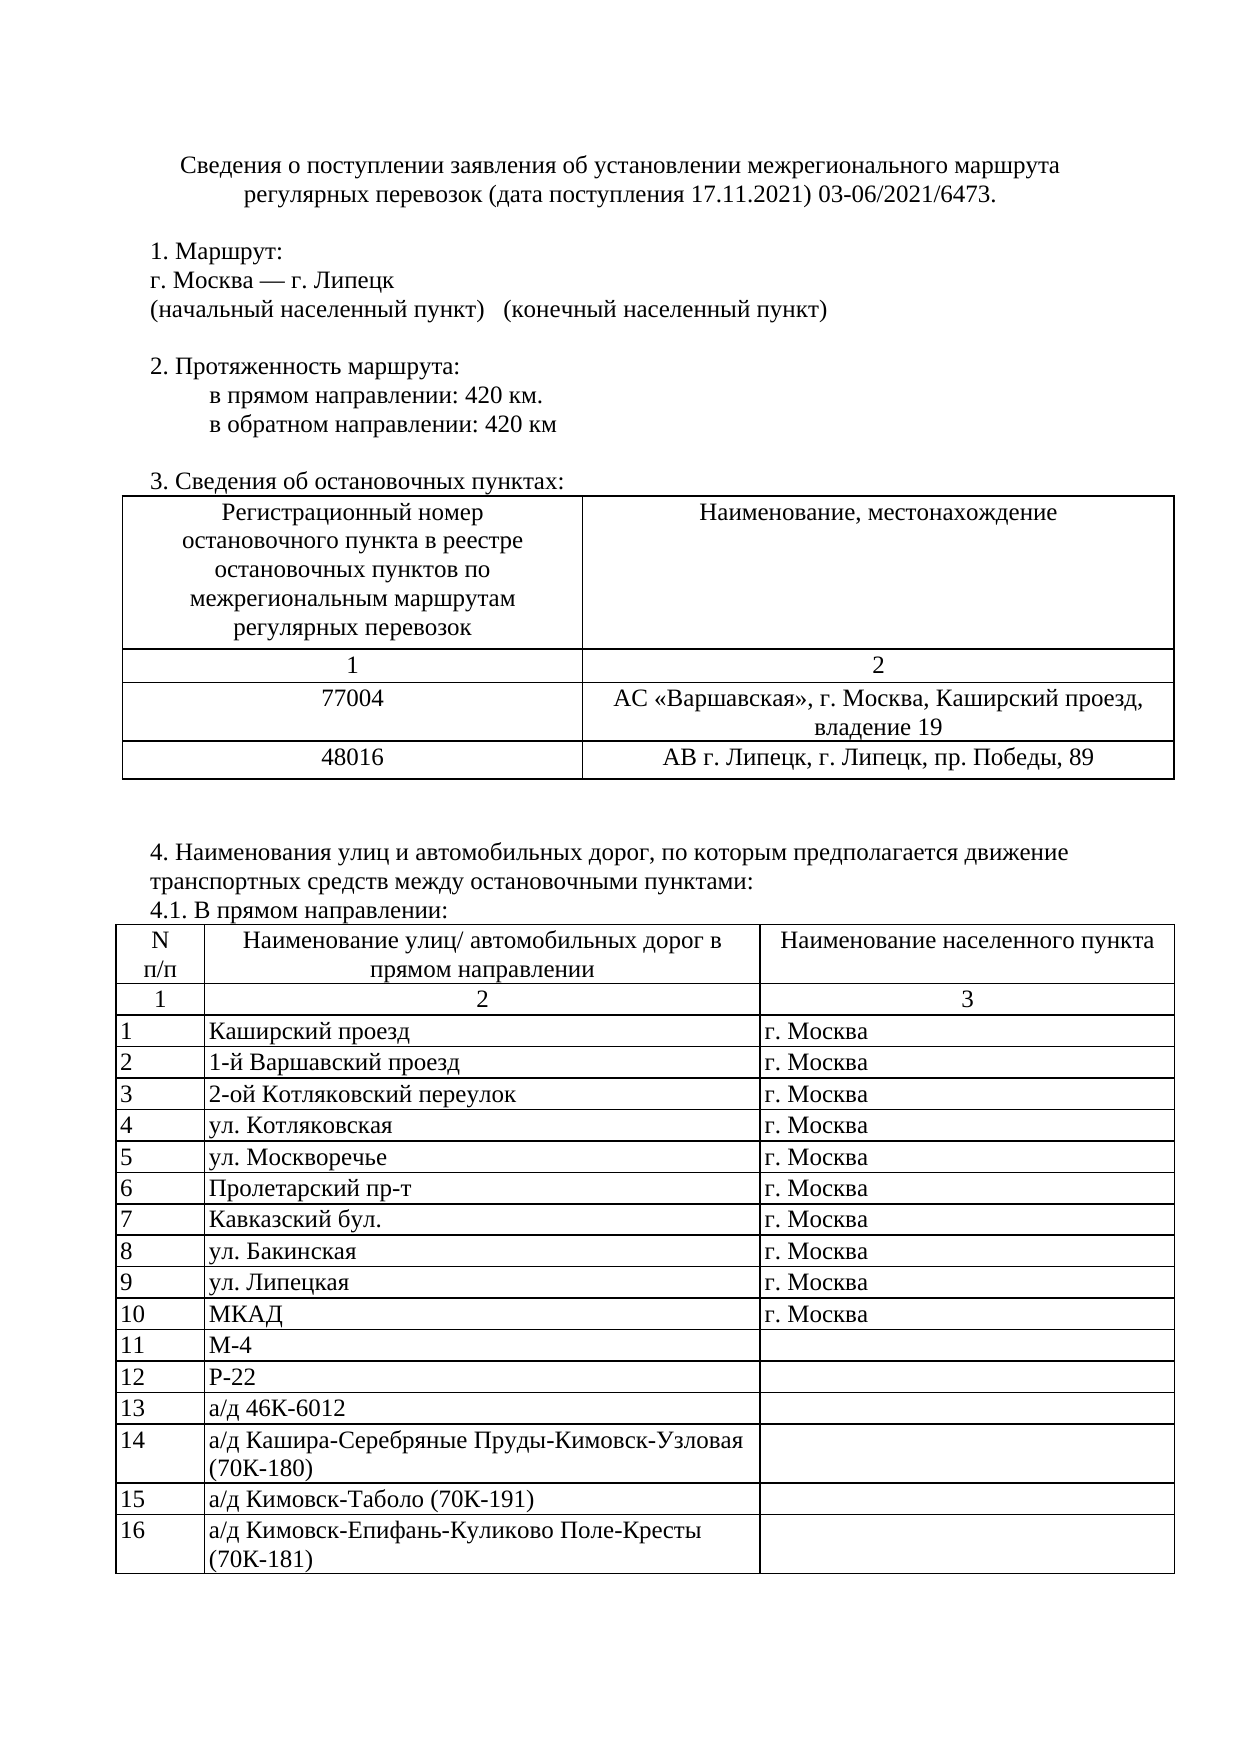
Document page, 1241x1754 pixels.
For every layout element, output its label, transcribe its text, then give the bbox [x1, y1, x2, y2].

table_cell ул. Липецкая [205, 1267, 759, 1297]
table_cell [761, 1362, 1174, 1392]
table_cell г. Москва [761, 1173, 1174, 1203]
table_cell 5 [117, 1142, 204, 1171]
table_header N п/п [117, 925, 204, 983]
table_cell 3 [761, 984, 1174, 1014]
table_cell Р-22 [205, 1362, 759, 1392]
table_cell а/д 46К-6012 [205, 1393, 759, 1423]
table_cell 3 [117, 1079, 204, 1108]
table_header Наименование улиц/ автомобильных дорог в прямом направлении [205, 925, 759, 983]
text 4. Наименования улиц и автомобильных дорог, по которым предполагается движение транспортных средств между остановочными пунктами: [150, 837, 1090, 895]
table_header Наименование населенного пункта [761, 925, 1174, 983]
table_cell 2 [205, 984, 759, 1014]
table_cell ул. Бакинская [205, 1236, 759, 1266]
table_cell 8 [117, 1236, 204, 1266]
text 1. Маршрут: [150, 236, 1090, 265]
table_cell а/д Кимовск-Епифань-Куликово Поле-Кресты (70К-181) [205, 1515, 759, 1573]
table_cell г. Москва [761, 1205, 1174, 1234]
table_cell Пролетарский пр-т [205, 1173, 759, 1203]
table_cell 15 [117, 1484, 204, 1514]
table_cell 2 [117, 1047, 204, 1077]
table_cell 16 [117, 1515, 204, 1573]
table_cell 48016 [123, 742, 582, 778]
table_cell 9 [117, 1267, 204, 1297]
table_cell г. Москва [761, 1047, 1174, 1077]
text Сведения о поступлении заявления об установлении межрегионального маршрута регулярных перевозок (дата поступления 17.11.2021) 03-06/2021/6473. [150, 150, 1090, 207]
text в прямом направлении: 420 км. [150, 380, 1090, 409]
table_cell а/д Кашира-Серебряные Пруды-Кимовск-Узловая (70К-180) [205, 1425, 759, 1482]
table_cell Каширский проезд [205, 1016, 759, 1046]
table_cell Кавказский бул. [205, 1205, 759, 1234]
table_cell 77004 [123, 683, 582, 740]
table_cell г. Москва [761, 1110, 1174, 1140]
text г. Москва — г. Липецк [150, 265, 1090, 294]
table_cell г. Москва [761, 1236, 1174, 1266]
table_cell 1 [123, 650, 582, 681]
table_cell а/д Кимовск-Таболо (70К-191) [205, 1484, 759, 1514]
table_cell 1-й Варшавский проезд [205, 1047, 759, 1077]
table_cell [761, 1515, 1174, 1573]
text 2. Протяженность маршрута: [150, 351, 1090, 380]
table_cell 6 [117, 1173, 204, 1203]
table_cell 10 [117, 1299, 204, 1329]
table_cell ул. Котляковская [205, 1110, 759, 1140]
table_cell М-4 [205, 1330, 759, 1360]
table_cell 11 [117, 1330, 204, 1360]
table_cell МКАД [205, 1299, 759, 1329]
table_cell АС «Варшавская», г. Москва, Каширский проезд, владение 19 [583, 683, 1173, 740]
table_cell г. Москва [761, 1142, 1174, 1171]
table_cell 7 [117, 1205, 204, 1234]
table_header Наименование, местонахождение [583, 497, 1173, 648]
table_cell [761, 1393, 1174, 1423]
table_cell [761, 1484, 1174, 1514]
table_cell 14 [117, 1425, 204, 1482]
table_cell ул. Москворечье [205, 1142, 759, 1171]
table_cell г. Москва [761, 1267, 1174, 1297]
text 3. Сведения об остановочных пунктах: [150, 466, 1090, 495]
table_cell 2-ой Котляковский переулок [205, 1079, 759, 1108]
table_cell 12 [117, 1362, 204, 1392]
table_cell г. Москва [761, 1079, 1174, 1108]
text в обратном направлении: 420 км [150, 409, 1090, 437]
table_cell АВ г. Липецк, г. Липецк, пр. Победы, 89 [583, 742, 1173, 778]
table_cell [761, 1425, 1174, 1482]
table_cell 4 [117, 1110, 204, 1140]
text (начальный населенный пункт) (конечный населенный пункт) [150, 294, 1090, 322]
table_cell 1 [117, 1016, 204, 1046]
table_cell [761, 1330, 1174, 1360]
table_cell г. Москва [761, 1016, 1174, 1046]
table_cell 13 [117, 1393, 204, 1423]
table_cell 2 [583, 650, 1173, 681]
table_cell г. Москва [761, 1299, 1174, 1329]
table_cell 1 [117, 984, 204, 1014]
text 4.1. В прямом направлении: [150, 895, 1090, 924]
table_header Регистрационный номер остановочного пункта в реестре остановочных пунктов по межрегиональным маршрутам регулярных перевозок [123, 497, 582, 648]
